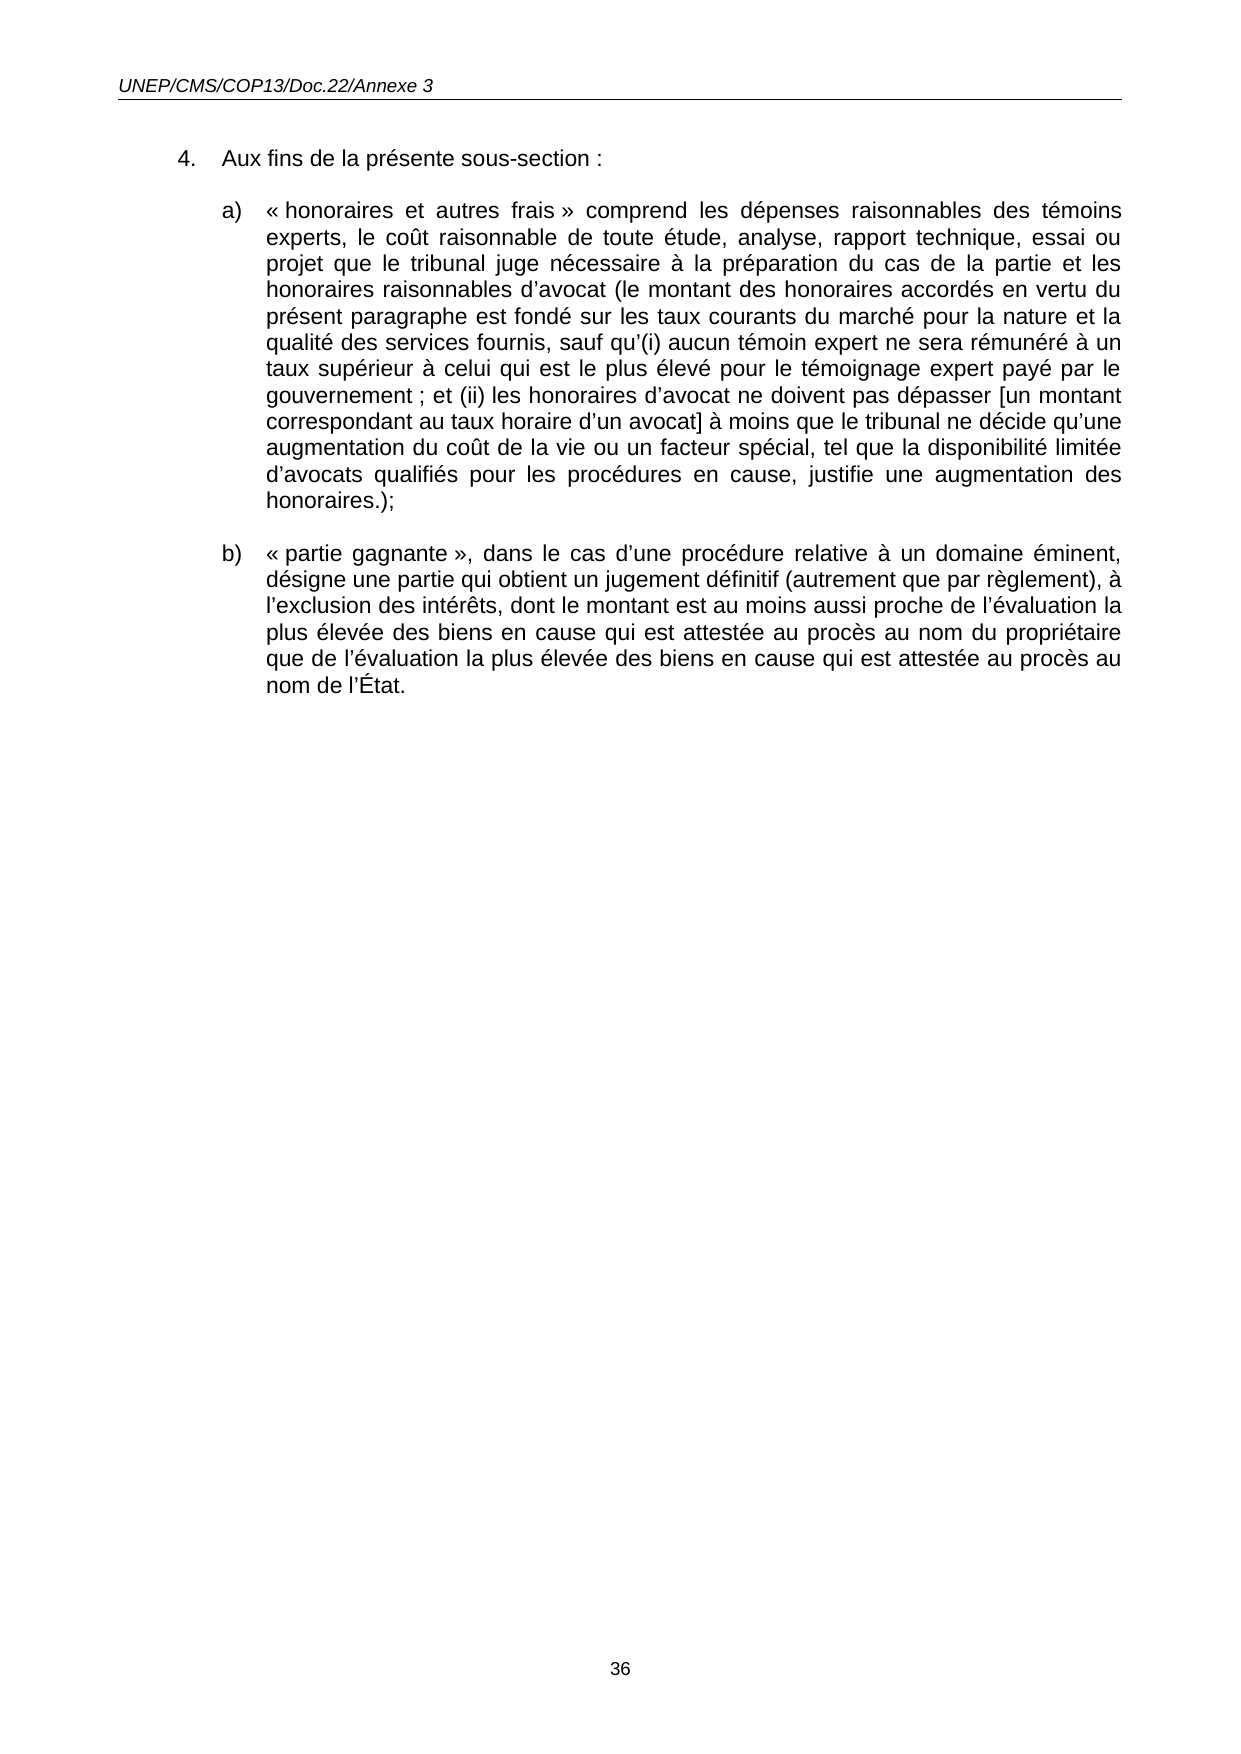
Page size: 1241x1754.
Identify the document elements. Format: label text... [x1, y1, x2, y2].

list Aux fins de la présente sous-section : [177, 144, 1122, 171]
list « partie gagnante », dans le cas d’une procédure relative à un domaine éminent, désigne une partie qui obtient un jugement définitif (autrement que par règlement), à l’exclusion des intérêts, dont le montant est au moins aussi proche de l’évaluation la plus élevée des biens en cause qui est attestée au procès au nom du propriétaire que de l’évaluation la plus élevée des biens en cause qui est attestée au procès au nom de l’État. [222, 540, 1122, 698]
list « honoraires et autres frais » comprend les dépenses raisonnables des témoins experts, le coût raisonnable de toute étude, analyse, rapport technique, essai ou projet que le tribunal juge nécessaire à la préparation du cas de la partie et les honoraires raisonnables d’avocat (le montant des honoraires accordés en vertu du présent paragraphe est fondé sur les taux courants du marché pour la nature et la qualité des services fournis, sauf qu’(i) aucun témoin expert ne sera rémunéré à un taux supérieur à celui qui est le plus élevé pour le témoignage expert payé par le gouvernement ; et (ii) les honoraires d’avocat ne doivent pas dépasser [un montant correspondant au taux horaire d’un avocat] à moins que le tribunal ne décide qu’une augmentation du coût de la vie ou un facteur spécial, tel que la disponibilité limitée d’avocats qualifiés pour les procédures en cause, justifie une augmentation des honoraires.); [222, 197, 1122, 513]
